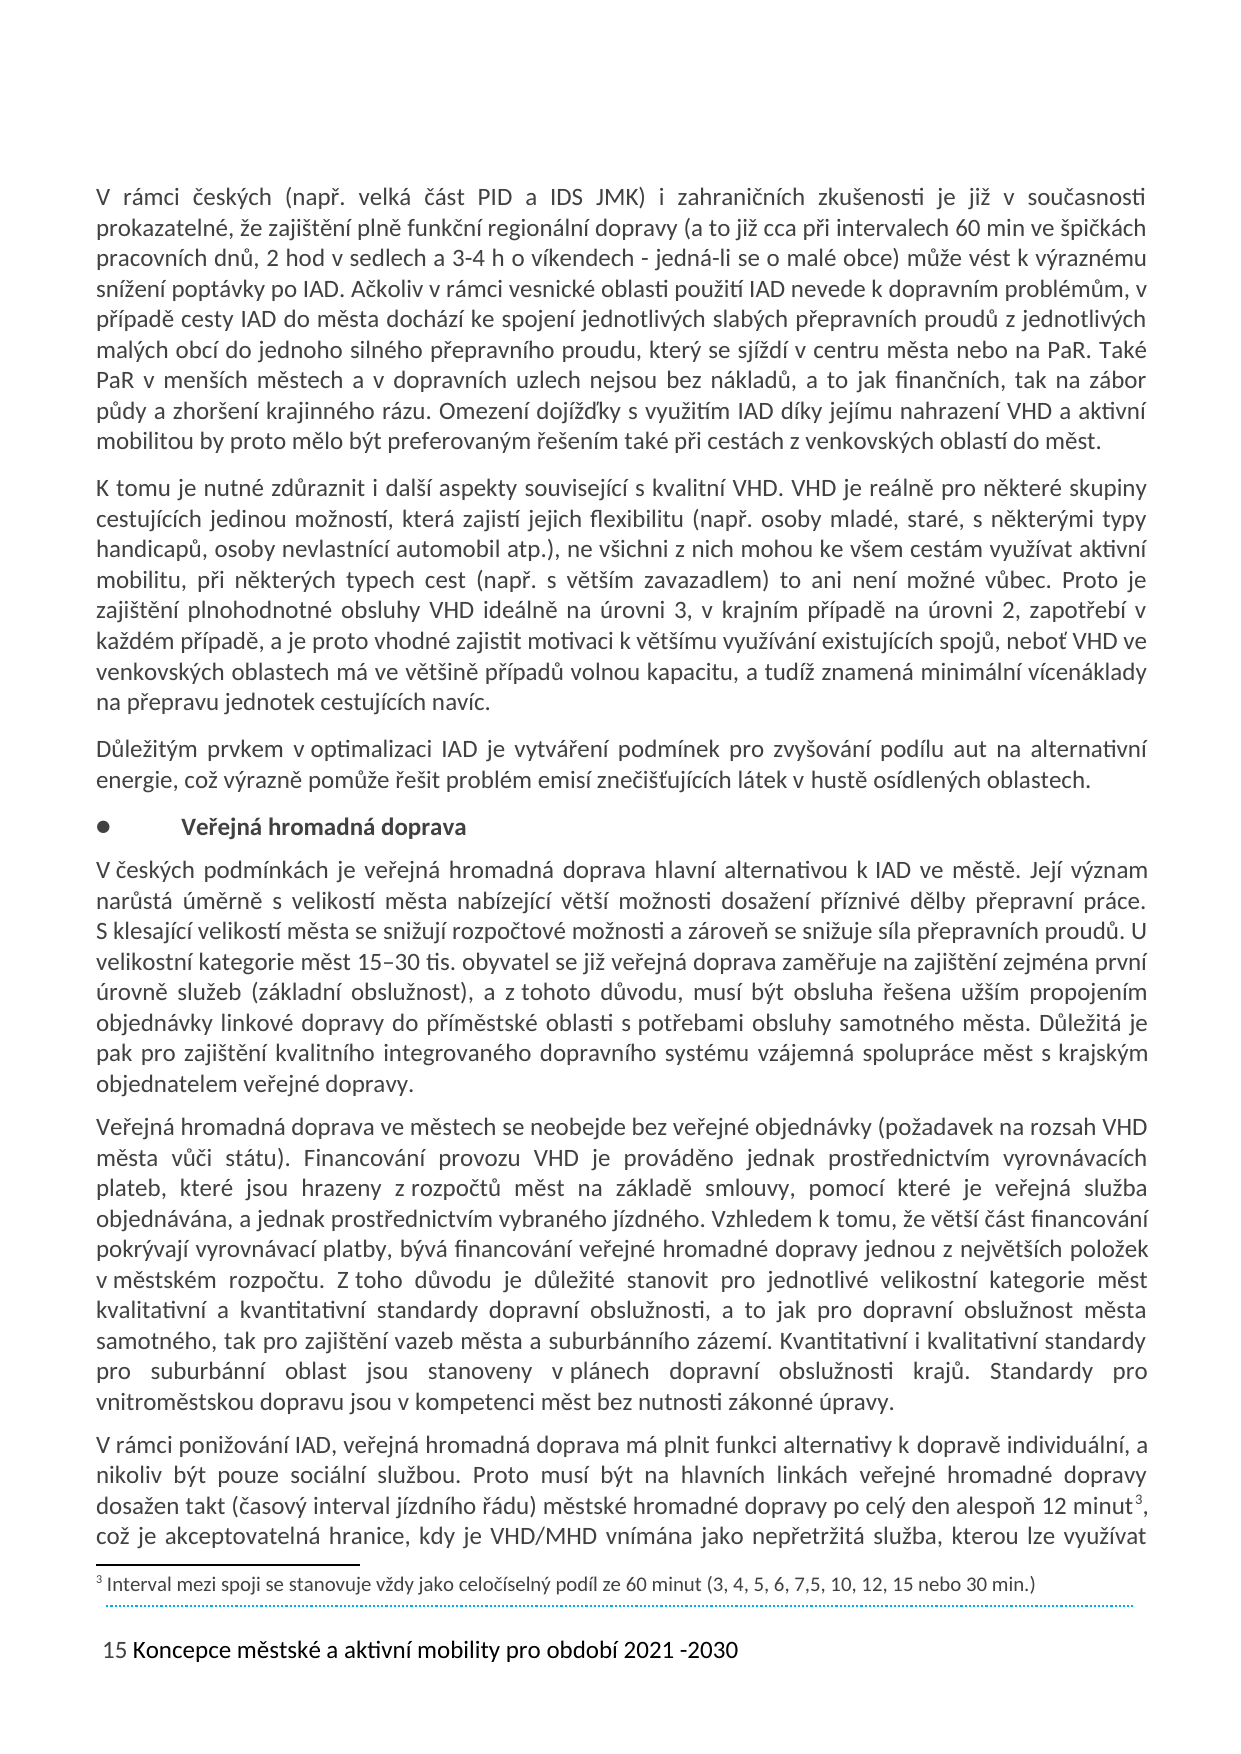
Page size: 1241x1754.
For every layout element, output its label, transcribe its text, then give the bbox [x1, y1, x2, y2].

text Veřejná hromadná doprava ve městech se neobejde bez veřejné objednávky (požadavek na rozsah VHD města vůči státu). Financování provozu VHD je prováděno jednak prostřednictvím vyrovnávacích plateb, které jsou hrazeny z rozpočtů měst na základě smlouvy, pomocí které je veřejná služba objednávána, a jednak prostřednictvím vybraného jízdného. Vzhledem k tomu, že větší část financování pokrývají vyrovnávací platby, bývá financování veřejné hromadné dopravy jednou z největších položek v městském rozpočtu. Z toho důvodu je důležité stanovit pro jednotlivé velikostní kategorie měst kvalitativní a kvantitativní standardy dopravní obslužnosti, a to jak pro dopravní obslužnost města samotného, tak pro zajištění vazeb města a suburbánního zázemí. Kvantitativní i kvalitativní standardy pro suburbánní oblast jsou stanoveny v plánech dopravní obslužnosti krajů. Standardy pro vnitroměstskou dopravu jsou v kompetenci měst bez nutnosti zákonné úpravy. [96, 1111, 1148, 1416]
text Důležitým prvkem v optimalizaci IAD je vytváření podmínek pro zvyšování podílu aut na alternativní energie, což výrazně pomůže řešit problém emisí znečišťujících látek v hustě osídlených oblastech. [96, 733, 1148, 794]
list Veřejná hromadná doprava [96, 807, 1148, 842]
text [96, 1429, 1148, 1551]
text V českých podmínkách je veřejná hromadná doprava hlavní alternativou k IAD ve městě. Její význam narůstá úměrně s velikostí města nabízející větší možnosti dosažení příznivé dělby přepravní práce. S klesající velikostí města se snižují rozpočtové možnosti a zároveň se snižuje síla přepravních proudů. U velikostní kategorie měst 15–30 tis. obyvatel se již veřejná doprava zaměřuje na zajištění zejména první úrovně služeb (základní obslužnost), a z tohoto důvodu, musí být obsluha řešena užším propojením objednávky linkové dopravy do příměstské oblasti s potřebami obsluhy samotného města. Důležitá je pak pro zajištění kvalitního integrovaného dopravního systému vzájemná spolupráce měst s krajským objednatelem veřejné dopravy. [96, 854, 1148, 1099]
text K tomu je nutné zdůraznit i další aspekty související s kvalitní VHD. VHD je reálně pro některé skupiny cestujících jedinou možností, která zajistí jejich flexibilitu (např. osoby mladé, staré, s některými typy handicapů, osoby nevlastnící automobil atp.), ne všichni z nich mohou ke všem cestám využívat aktivní mobilitu, při některých typech cest (např. s větším zavazadlem) to ani není možné vůbec. Proto je zajištění plnohodnotné obsluhy VHD ideálně na úrovni 3, v krajním případě na úrovni 2, zapotřebí v každém případě, a je proto vhodné zajistit motivaci k většímu využívání existujících spojů, neboť VHD ve venkovských oblastech má ve většině případů volnou kapacitu, a tudíž znamená minimální vícenáklady na přepravu jednotek cestujících navíc. [96, 473, 1148, 717]
text V rámci českých (např. velká část PID a IDS JMK) i zahraničních zkušenosti je již v současnosti prokazatelné, že zajištění plně funkční regionální dopravy (a to již cca při intervalech 60 min ve špičkách pracovních dnů, 2 hod v sedlech a 3-4 h o víkendech - jedná-li se o malé obce) může vést k výraznému snížení poptávky po IAD. Ačkoliv v rámci vesnické oblasti použití IAD nevede k dopravním problémům, v případě cesty IAD do města dochází ke spojení jednotlivých slabých přepravních proudů z jednotlivých malých obcí do jednoho silného přepravního proudu, který se sjíždí v centru města nebo na PaR. Také PaR v menších městech a v dopravních uzlech nejsou bez nákladů, a to jak finančních, tak na zábor půdy a zhoršení krajinného rázu. Omezení dojížďky s využitím IAD díky jejímu nahrazení VHD a aktivní mobilitou by proto mělo být preferovaným řešením také při cestách z venkovských oblastí do měst. [96, 181, 1148, 456]
